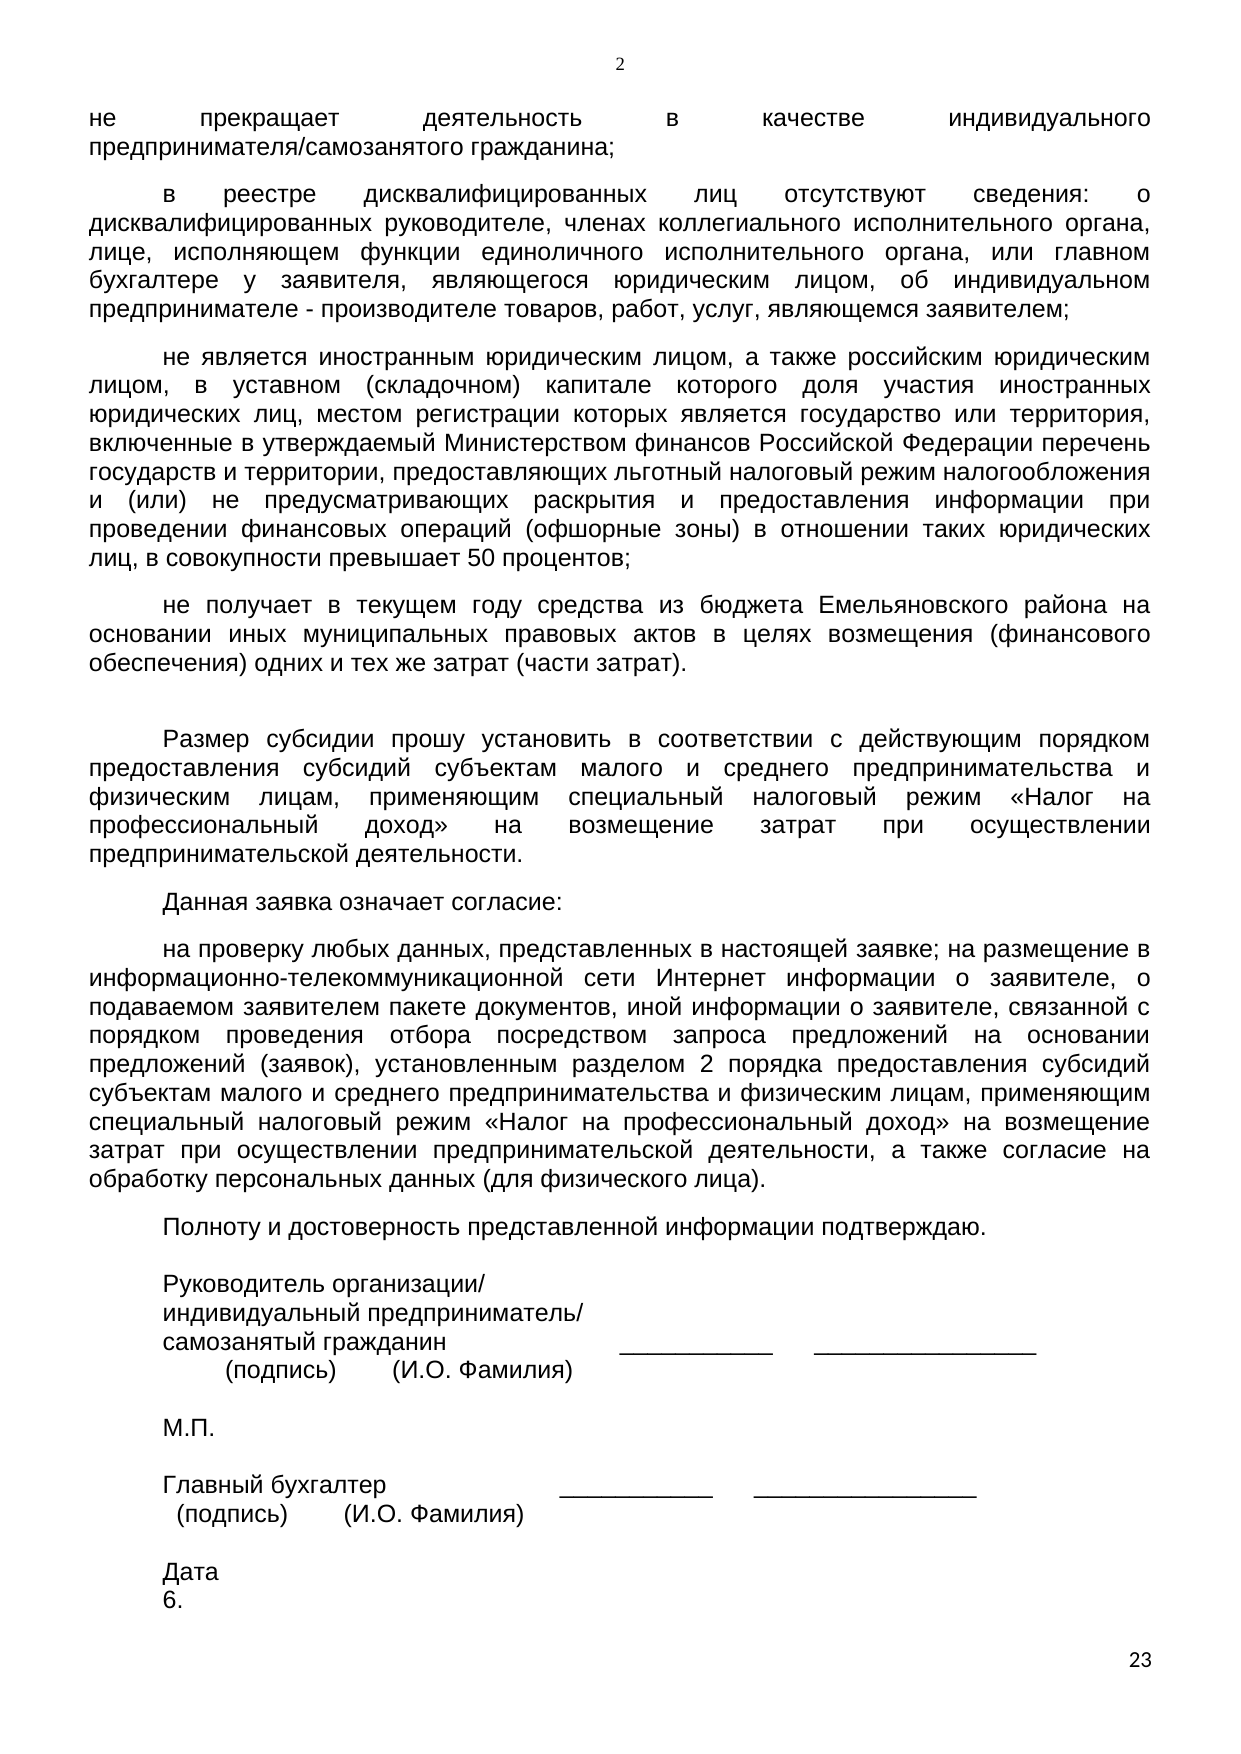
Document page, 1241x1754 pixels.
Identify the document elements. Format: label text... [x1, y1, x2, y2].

text индивидуальный предприниматель/ [89, 1298, 1152, 1326]
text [89, 103, 1152, 160]
text М.П. [89, 1413, 1152, 1441]
text в реестре дисквалифицированных лиц отсутствуют сведения: о дисквалифицированных руководителе, членах коллегиального исполнительного органа, лице, исполняющем функции единоличного исполнительного органа, или главном бухгалтере у заявителя, являющегося юридическим лицом, об индивидуальном предпринимателе - производителе товаров, работ, услуг, являющемся заявителем; [89, 179, 1152, 323]
text Главный бухгалтер ___________ ________________ [89, 1470, 1152, 1499]
text (подпись) (И.О. Фамилия) [89, 1355, 1152, 1384]
text самозанятый гражданин ___________ ________________ [89, 1326, 1152, 1355]
text не получает в текущем году средства из бюджета Емельяновского района на основании иных муниципальных правовых актов в целях возмещения (финансового обеспечения) одних и тех же затрат (части затрат). [89, 590, 1152, 676]
text Размер субсидии прошу установить в соответствии с действующим порядком предоставления субсидий субъектам малого и среднего предпринимательства и физическим лицам, применяющим специальный налоговый режим «Налог на профессиональный доход» на возмещение затрат при осуществлении предпринимательской деятельности. [89, 724, 1152, 868]
text Данная заявка означает согласие: [89, 886, 1152, 915]
text не является иностранным юридическим лицом, а также российским юридическим лицом, в уставном (складочном) капитале которого доля участия иностранных юридических лиц, местом регистрации которых является государство или территория, включенные в утверждаемый Министерством финансов Российской Федерации перечень государств и территории, предоставляющих льготный налоговый режим налогообложения и (или) не предусматривающих раскрытия и предоставления информации при проведении финансовых операций (офшорные зоны) в отношении таких юридических лиц, в совокупности превышает 50 процентов; [89, 341, 1152, 571]
text Дата [89, 1556, 1152, 1585]
text на проверку любых данных, представленных в настоящей заявке; на размещение в информационно-телекоммуникационной сети Интернет информации о заявителе, о подаваемом заявителем пакете документов, иной информации о заявителе, связанной с порядком проведения отбора посредством запроса предложений на основании предложений (заявок), установленным разделом 2 порядка предоставления субсидий субъектам малого и среднего предпринимательства и физическим лицам, применяющим специальный налоговый режим «Налог на профессиональный доход» на возмещение затрат при осуществлении предпринимательской деятельности, а также согласие на обработку персональных данных (для физического лица). [89, 934, 1152, 1193]
text Руководитель организации/ [89, 1269, 1152, 1298]
text Полноту и достоверность представленной информации подтверждаю. [89, 1211, 1152, 1240]
text (подпись) (И.О. Фамилия) [89, 1499, 1152, 1528]
